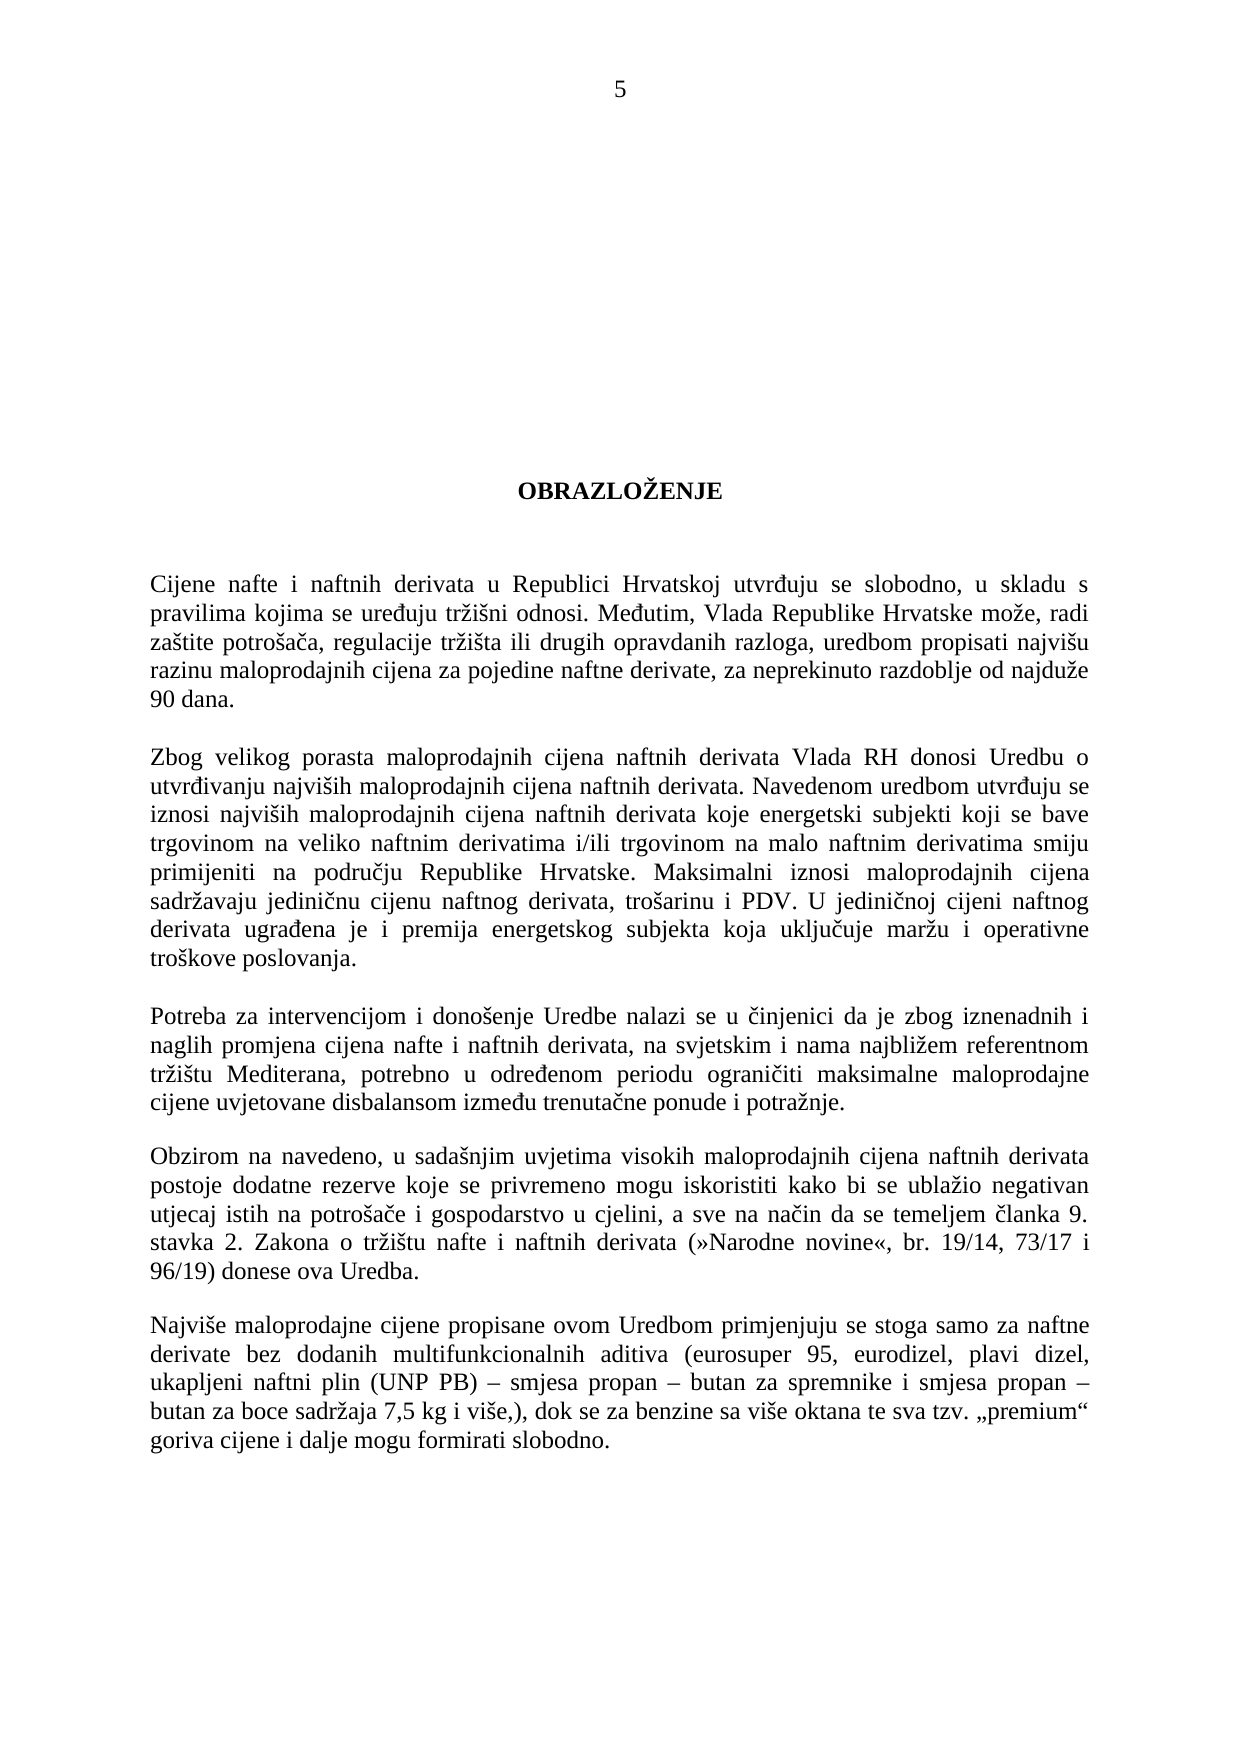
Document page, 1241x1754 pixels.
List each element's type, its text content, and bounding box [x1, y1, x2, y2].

text OBRAZLOŽENJE [150, 476, 1090, 505]
text Potreba za intervencijom i donošenje Uredbe nalazi se u činjenici da je zbog iznenadnih i naglih promjena cijena nafte i naftnih derivata, na svjetskim i nama najbližem referentnom tržištu Mediterana, potrebno u određenom periodu ograničiti maksimalne maloprodajne cijene uvjetovane disbalansom između trenutačne ponude i potražnje. [150, 1001, 1090, 1116]
text Obzirom na navedeno, u sadašnjim uvjetima visokih maloprodajnih cijena naftnih derivata postoje dodatne rezerve koje se privremeno mogu iskoristiti kako bi se ublažio negativan utjecaj istih na potrošače i gospodarstvo u cjelini, a sve na način da se temeljem članka 9. stavka 2. Zakona o tržištu nafte i naftnih derivata (»Narodne novine«, br. 19/14, 73/17 i 96/19) donese ova Uredba. [150, 1141, 1090, 1285]
text Cijene nafte i naftnih derivata u Republici Hrvatskoj utvrđuju se slobodno, u skladu s pravilima kojima se uređuju tržišni odnosi. Međutim, Vlada Republike Hrvatske može, radi zaštite potrošača, regulacije tržišta ili drugih opravdanih razloga, uredbom propisati najvišu razinu maloprodajnih cijena za pojedine naftne derivate, za neprekinuto razdoblje od najduže 90 dana. [150, 569, 1090, 713]
text Zbog velikog porasta maloprodajnih cijena naftnih derivata Vlada RH donosi Uredbu o utvrđivanju najviših maloprodajnih cijena naftnih derivata. Navedenom uredbom utvrđuju se iznosi najviših maloprodajnih cijena naftnih derivata koje energetski subjekti koji se bave trgovinom na veliko naftnim derivatima i/ili trgovinom na malo naftnim derivatima smiju primijeniti na području Republike Hrvatske. Maksimalni iznosi maloprodajnih cijena sadržavaju jediničnu cijenu naftnog derivata, trošarinu i PDV. U jediničnoj cijeni naftnog derivata ugrađena je i premija energetskog subjekta koja uključuje maržu i operativne troškove poslovanja. [150, 742, 1090, 972]
text Najviše maloprodajne cijene propisane ovom Uredbom primjenjuju se stoga samo za naftne derivate bez dodanih multifunkcionalnih aditiva (eurosuper 95, eurodizel, plavi dizel, ukapljeni naftni plin (UNP PB) – smjesa propan – butan za spremnike i smjesa propan – butan za boce sadržaja 7,5 kg i više,), dok se za benzine sa više oktana te sva tzv. „premium“ goriva cijene i dalje mogu formirati slobodno. [150, 1310, 1090, 1454]
